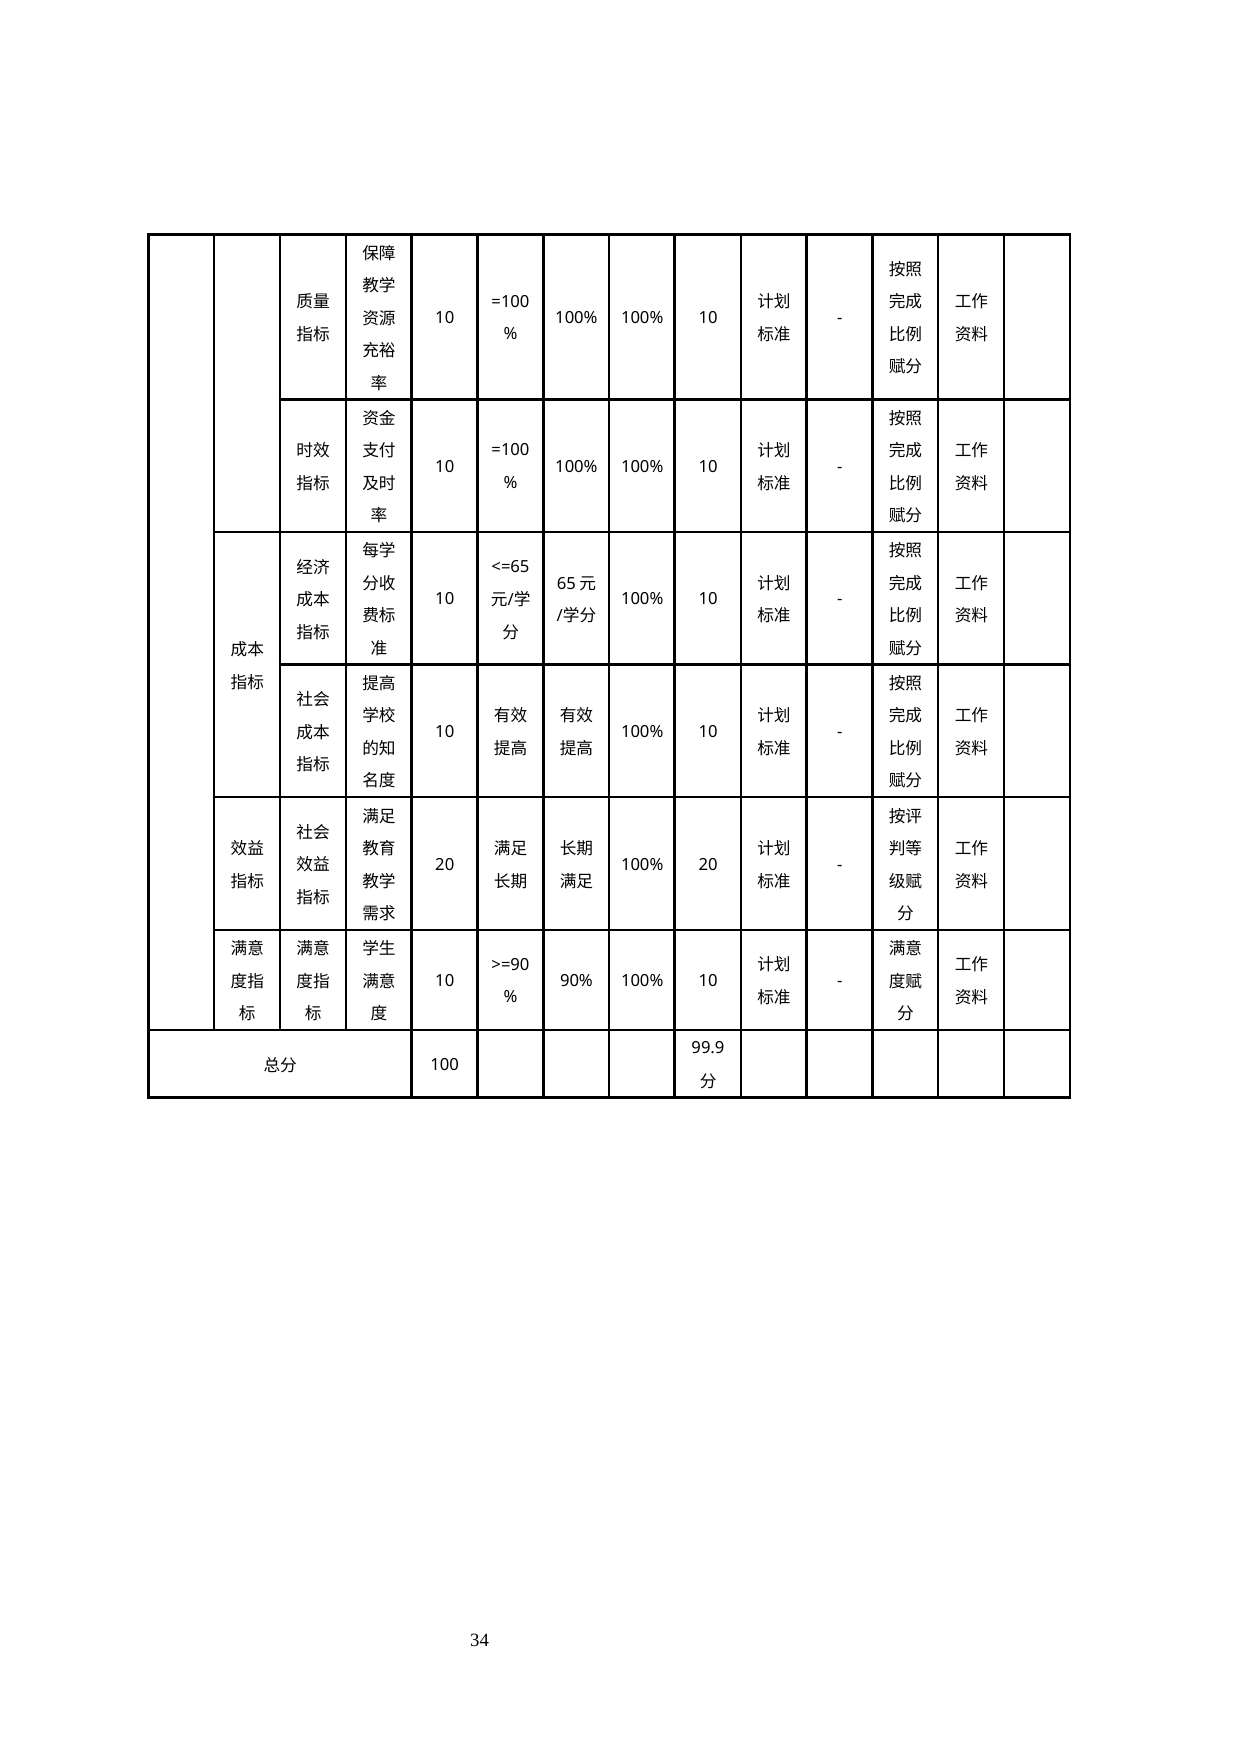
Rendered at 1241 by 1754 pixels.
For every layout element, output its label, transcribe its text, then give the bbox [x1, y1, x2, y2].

table_cell 计划标准 [742, 236, 805, 398]
table_cell [479, 1031, 542, 1096]
table_cell 效益指标 [215, 798, 279, 928]
table_cell >=90% [479, 931, 542, 1028]
table_cell 10 [413, 931, 476, 1028]
table_cell - [808, 236, 871, 398]
table_cell 100% [610, 401, 673, 531]
table_cell 100% [610, 666, 673, 796]
table_cell <=65元/学分 [479, 533, 542, 663]
table_cell 保障教学资源充裕率 [347, 236, 410, 398]
table_cell 满足长期 [479, 798, 542, 928]
table_cell [1005, 533, 1069, 663]
table_cell 10 [676, 931, 740, 1028]
table_cell [1005, 236, 1069, 398]
table_cell [742, 1031, 805, 1096]
table_cell 计划标准 [742, 931, 805, 1028]
table_cell 有效提高 [479, 666, 542, 796]
table_cell [874, 1031, 937, 1096]
table_cell 10 [413, 533, 476, 663]
table_cell 100% [610, 798, 673, 928]
table_cell 20 [413, 798, 476, 928]
table_cell - [808, 798, 871, 928]
table_cell 按照完成比例赋分 [874, 401, 937, 531]
table_cell 有效提高 [545, 666, 608, 796]
table_cell 计划标准 [742, 666, 805, 796]
table_cell [610, 1031, 673, 1096]
table_cell 10 [413, 666, 476, 796]
table_cell 20 [676, 798, 740, 928]
table_cell 10 [676, 666, 740, 796]
table_cell 100% [545, 236, 608, 398]
table_cell 资金支付及时率 [347, 401, 410, 531]
table_cell 总分 [150, 1031, 410, 1096]
table_cell [939, 1031, 1003, 1096]
table_cell - [808, 931, 871, 1028]
table_cell 10 [676, 533, 740, 663]
table_cell 10 [676, 236, 740, 398]
table_cell 100% [610, 931, 673, 1028]
table_cell 99.9分 [676, 1031, 740, 1096]
table_cell =100% [479, 236, 542, 398]
table_cell [1005, 1031, 1069, 1096]
table_cell - [808, 401, 871, 531]
table_cell [1005, 401, 1069, 531]
table_cell [1005, 931, 1069, 1028]
table_cell 满意度指标 [215, 931, 279, 1028]
table_cell 社会效益指标 [281, 798, 345, 928]
table_cell 工作资料 [939, 533, 1003, 663]
table_cell - [808, 533, 871, 663]
table_cell 计划标准 [742, 798, 805, 928]
table_cell 按评判等级赋分 [874, 798, 937, 928]
table_cell 质量指标 [281, 236, 345, 398]
table_cell 学生满意度 [347, 931, 410, 1028]
table_cell 10 [413, 401, 476, 531]
table_cell 时效指标 [281, 401, 345, 531]
table_cell 工作资料 [939, 401, 1003, 531]
table_cell 按照完成比例赋分 [874, 236, 937, 398]
table_cell [545, 1031, 608, 1096]
table_cell 满足教育教学需求 [347, 798, 410, 928]
table_cell 成本指标 [215, 533, 279, 796]
table_cell 按照完成比例赋分 [874, 533, 937, 663]
table_cell 每学分收费标准 [347, 533, 410, 663]
table_cell 计划标准 [742, 401, 805, 531]
table_cell 90% [545, 931, 608, 1028]
table_cell [1005, 666, 1069, 796]
table_cell 100% [610, 236, 673, 398]
table_cell 10 [413, 236, 476, 398]
table_cell 满意度指标 [281, 931, 345, 1028]
table_cell =100% [479, 401, 542, 531]
table_cell 100 [413, 1031, 476, 1096]
table_cell 计划标准 [742, 533, 805, 663]
table_cell 长期满足 [545, 798, 608, 928]
table_cell - [808, 666, 871, 796]
table_cell 社会成本指标 [281, 666, 345, 796]
table_cell 经济成本指标 [281, 533, 345, 663]
table_cell [1005, 798, 1069, 928]
table_cell 工作资料 [939, 666, 1003, 796]
table_cell 工作资料 [939, 931, 1003, 1028]
table_cell 10 [676, 401, 740, 531]
table_cell 100% [610, 533, 673, 663]
table_cell 65元/学分 [545, 533, 608, 663]
table_cell [808, 1031, 871, 1096]
table_cell 工作资料 [939, 236, 1003, 398]
table_cell 工作资料 [939, 798, 1003, 928]
table_cell 满意度赋分 [874, 931, 937, 1028]
table_cell 100% [545, 401, 608, 531]
table_cell 提高学校的知名度 [347, 666, 410, 796]
table_cell 按照完成比例赋分 [874, 666, 937, 796]
